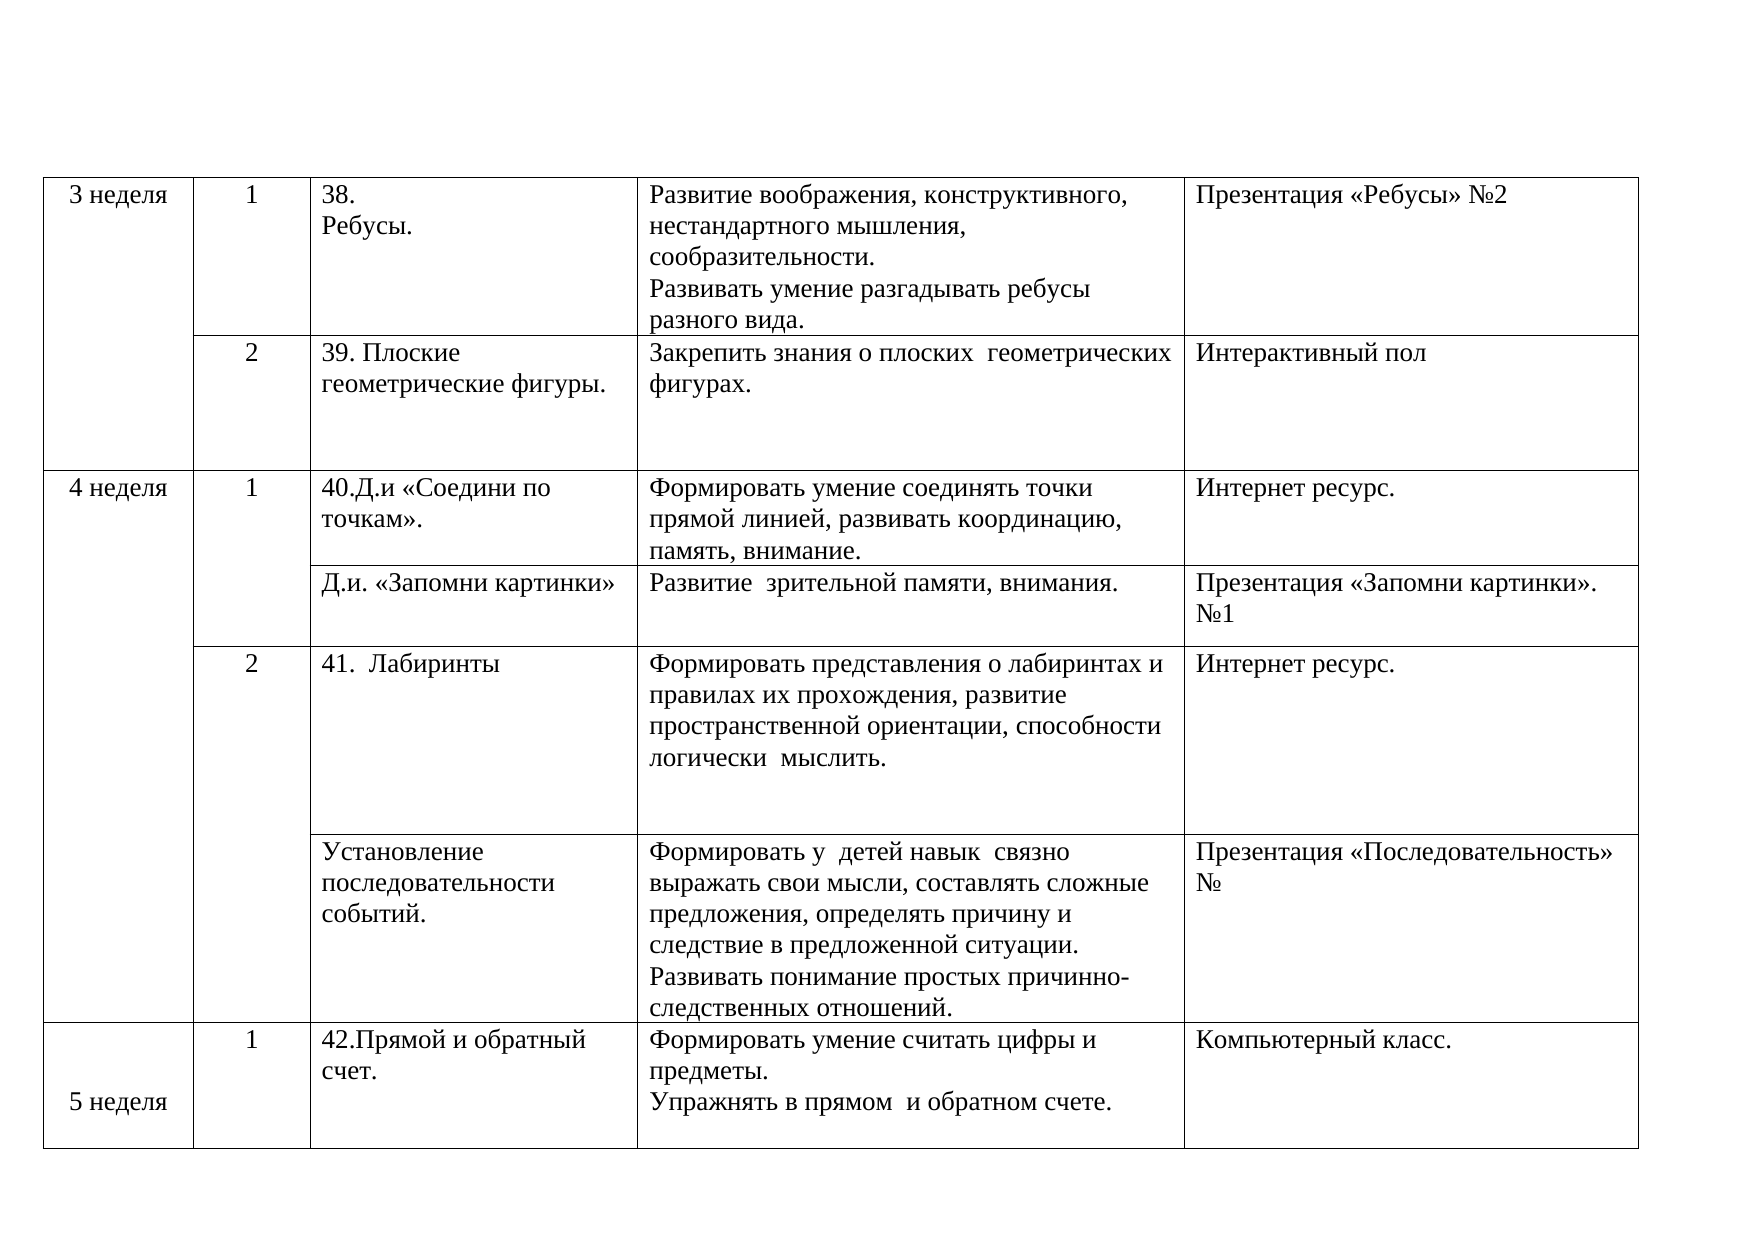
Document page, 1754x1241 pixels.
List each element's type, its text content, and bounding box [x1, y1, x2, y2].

table_cell Интерактивный пол [1185, 336, 1638, 470]
table_cell 5 неделя [44, 1023, 193, 1148]
table_cell 40.Д.и «Соедини по точкам». [311, 471, 637, 565]
table_cell Формировать представления о лабиринтах и правилах их прохождения, развитие пространственной ориентации, способности логически мыслить. [638, 647, 1184, 834]
table_cell Презентация «Последовательность» № [1185, 835, 1638, 1022]
table_cell 1 [194, 1023, 310, 1148]
table_cell Развитие воображения, конструктивного, нестандартного мышления, сообразительности. Развивать умение разгадывать ребусы разного вида. [638, 178, 1184, 335]
table_cell Формировать умение соединять точки прямой линией, развивать координацию, память, внимание. [638, 471, 1184, 565]
table_cell 39. Плоские геометрические фигуры. [311, 336, 637, 470]
table_cell 38. Ребусы. [311, 178, 637, 335]
table_cell 3 неделя [44, 178, 193, 470]
table_cell 41. Лабиринты [311, 647, 637, 834]
table_cell Презентация «Ребусы» №2 [1185, 178, 1638, 335]
table_cell 1 [194, 471, 310, 646]
table_cell 2 [194, 647, 310, 1022]
table_cell Интернет ресурс. [1185, 471, 1638, 565]
table_cell Интернет ресурс. [1185, 647, 1638, 834]
table_cell Установление последовательности событий. [311, 835, 637, 1022]
table_cell 1 [194, 178, 310, 335]
table_cell 2 [194, 336, 310, 470]
table_cell Д.и. «Запомни картинки» [311, 566, 637, 646]
table_cell Закрепить знания о плоских геометрических фигурах. [638, 336, 1184, 470]
table_cell Развитие зрительной памяти, внимания. [638, 566, 1184, 646]
table_cell 42.Прямой и обратный счет. [311, 1023, 637, 1148]
table_cell Презентация «Запомни картинки». №1 [1185, 566, 1638, 646]
table_cell Формировать у детей навык связно выражать свои мысли, составлять сложные предложения, определять причину и следствие в предложенной ситуации. Развивать понимание простых причинно-следственных отношений. [638, 835, 1184, 1022]
table_cell Формировать умение считать цифры и предметы. Упражнять в прямом и обратном счете. [638, 1023, 1184, 1148]
table_cell 4 неделя [44, 471, 193, 1022]
table_cell Компьютерный класс. [1185, 1023, 1638, 1148]
